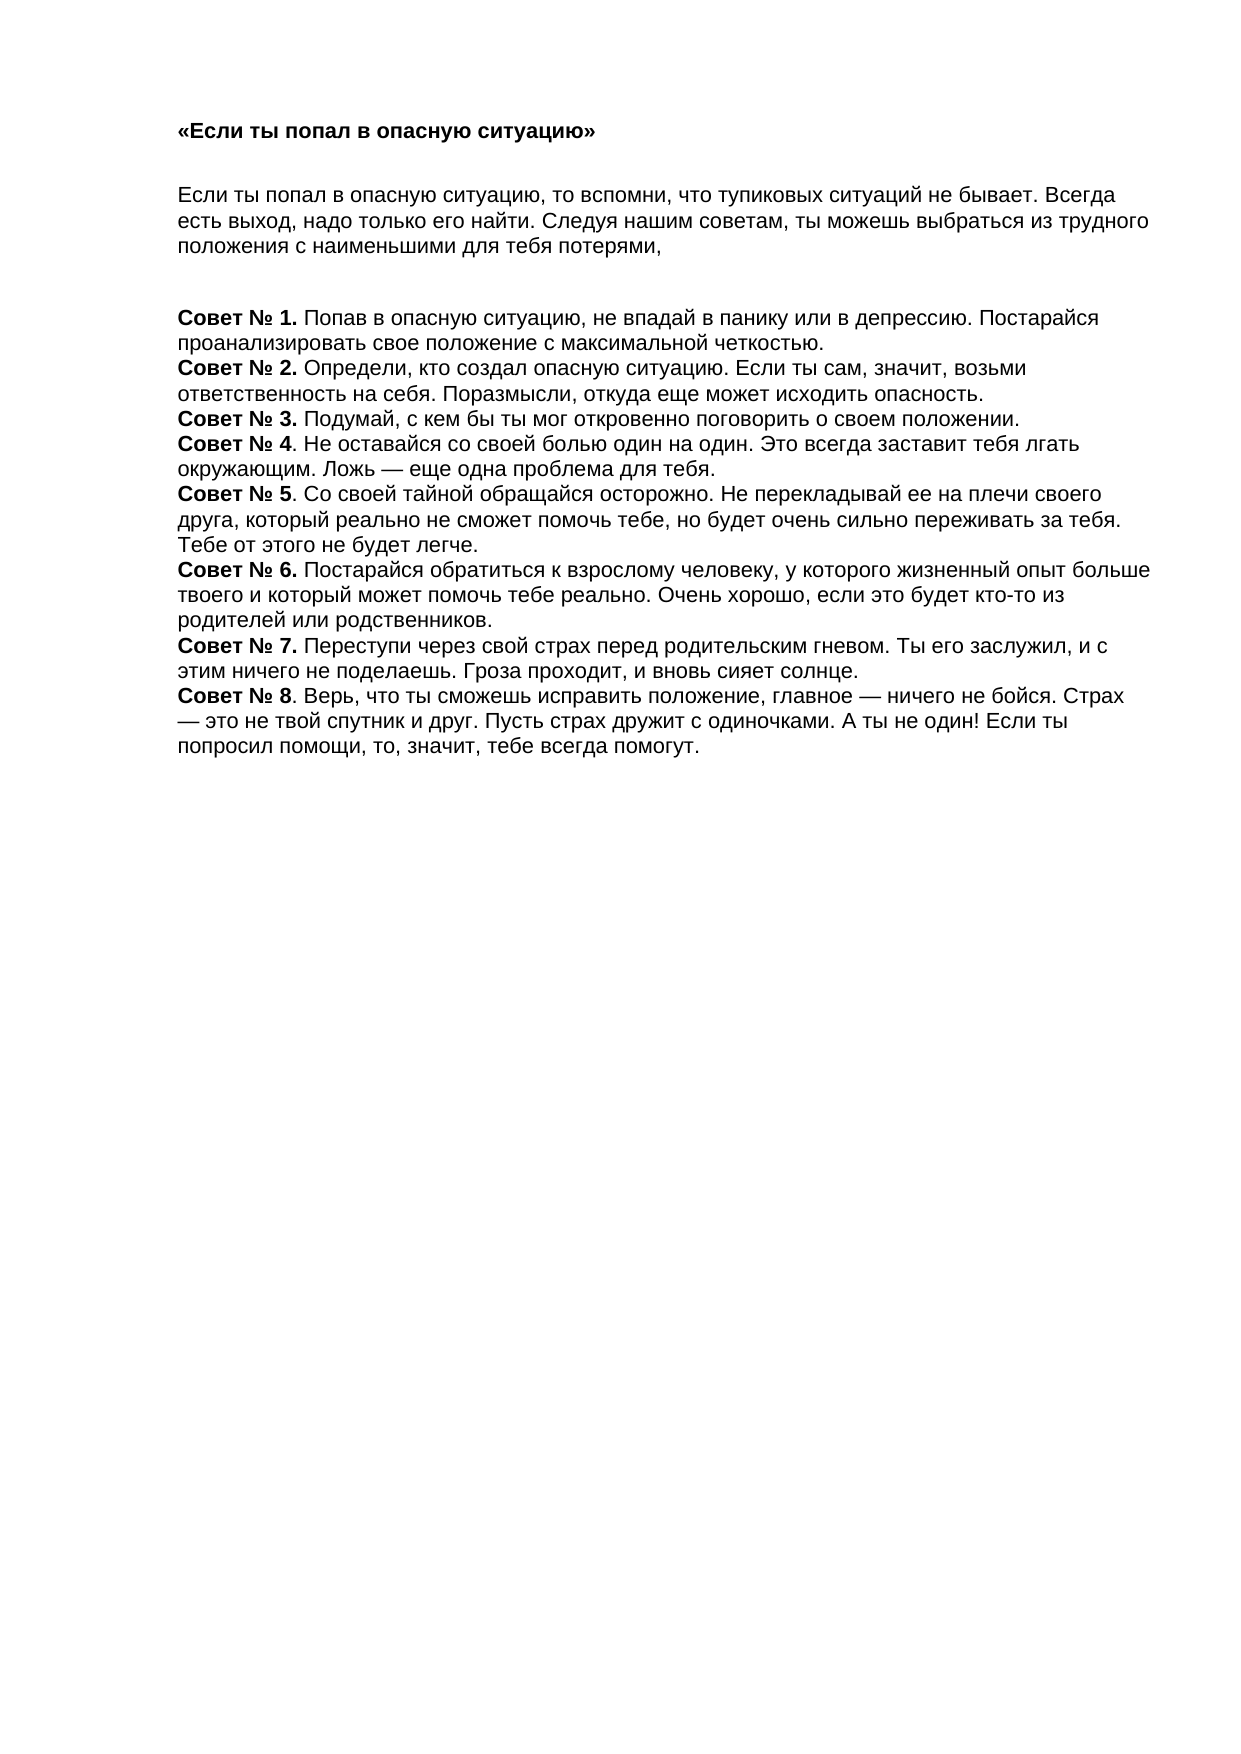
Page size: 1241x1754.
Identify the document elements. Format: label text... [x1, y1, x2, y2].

text Совет № 2. Определи, кто создал опасную ситуацию. Если ты сам, значит, возьми ответственность на себя. Поразмысли, откуда еще может исходить опасность. [177, 355, 1152, 406]
text «Если ты попал в опасную ситуацию» [177, 118, 1152, 143]
text Совет № 5. Со своей тайной обращайся осторожно. Не перекладывай ее на плечи своего друга, который реально не сможет помочь тебе, но будет очень сильно переживать за тебя. Тебе от этого не будет легче. [177, 481, 1152, 557]
text Совет № 6. Постарайся обратиться к взрослому человеку, у которого жизненный опыт больше твоего и который может помочь тебе реально. Очень хорошо, если это будет кто-то из родителей или родственников. [177, 557, 1152, 633]
text Совет № 8. Верь, что ты сможешь исправить положение, главное — ничего не бойся. Страх — это не твой спутник и друг. Пусть страх дружит с одиночками. А ты не один! Если ты попросил помощи, то, значит, тебе всегда помогут. [177, 683, 1152, 759]
text Если ты попал в опасную ситуацию, то вспомни, что тупиковых ситуаций не бывает. Всегда есть выход, надо только его найти. Следуя нашим советам, ты можешь выбраться из трудного положения с наименьшими для тебя потерями, [177, 182, 1152, 258]
text Совет № 4. Не оставайся со своей болью один на один. Это всегда заставит тебя лгать окружающим. Ложь — еще одна проблема для тебя. [177, 431, 1152, 481]
text Совет № 1. Попав в опасную ситуацию, не впадай в панику или в депрессию. Постарайся проанализировать свое положение с максимальной четкостью. [177, 305, 1152, 355]
text Совет № 3. Подумай, с кем бы ты мог откровенно поговорить о своем положении. [177, 406, 1152, 431]
text Совет № 7. Переступи через свой страх перед родительским гневом. Ты его заслужил, и с этим ничего не поделаешь. Гроза проходит, и вновь сияет солнце. [177, 633, 1152, 683]
